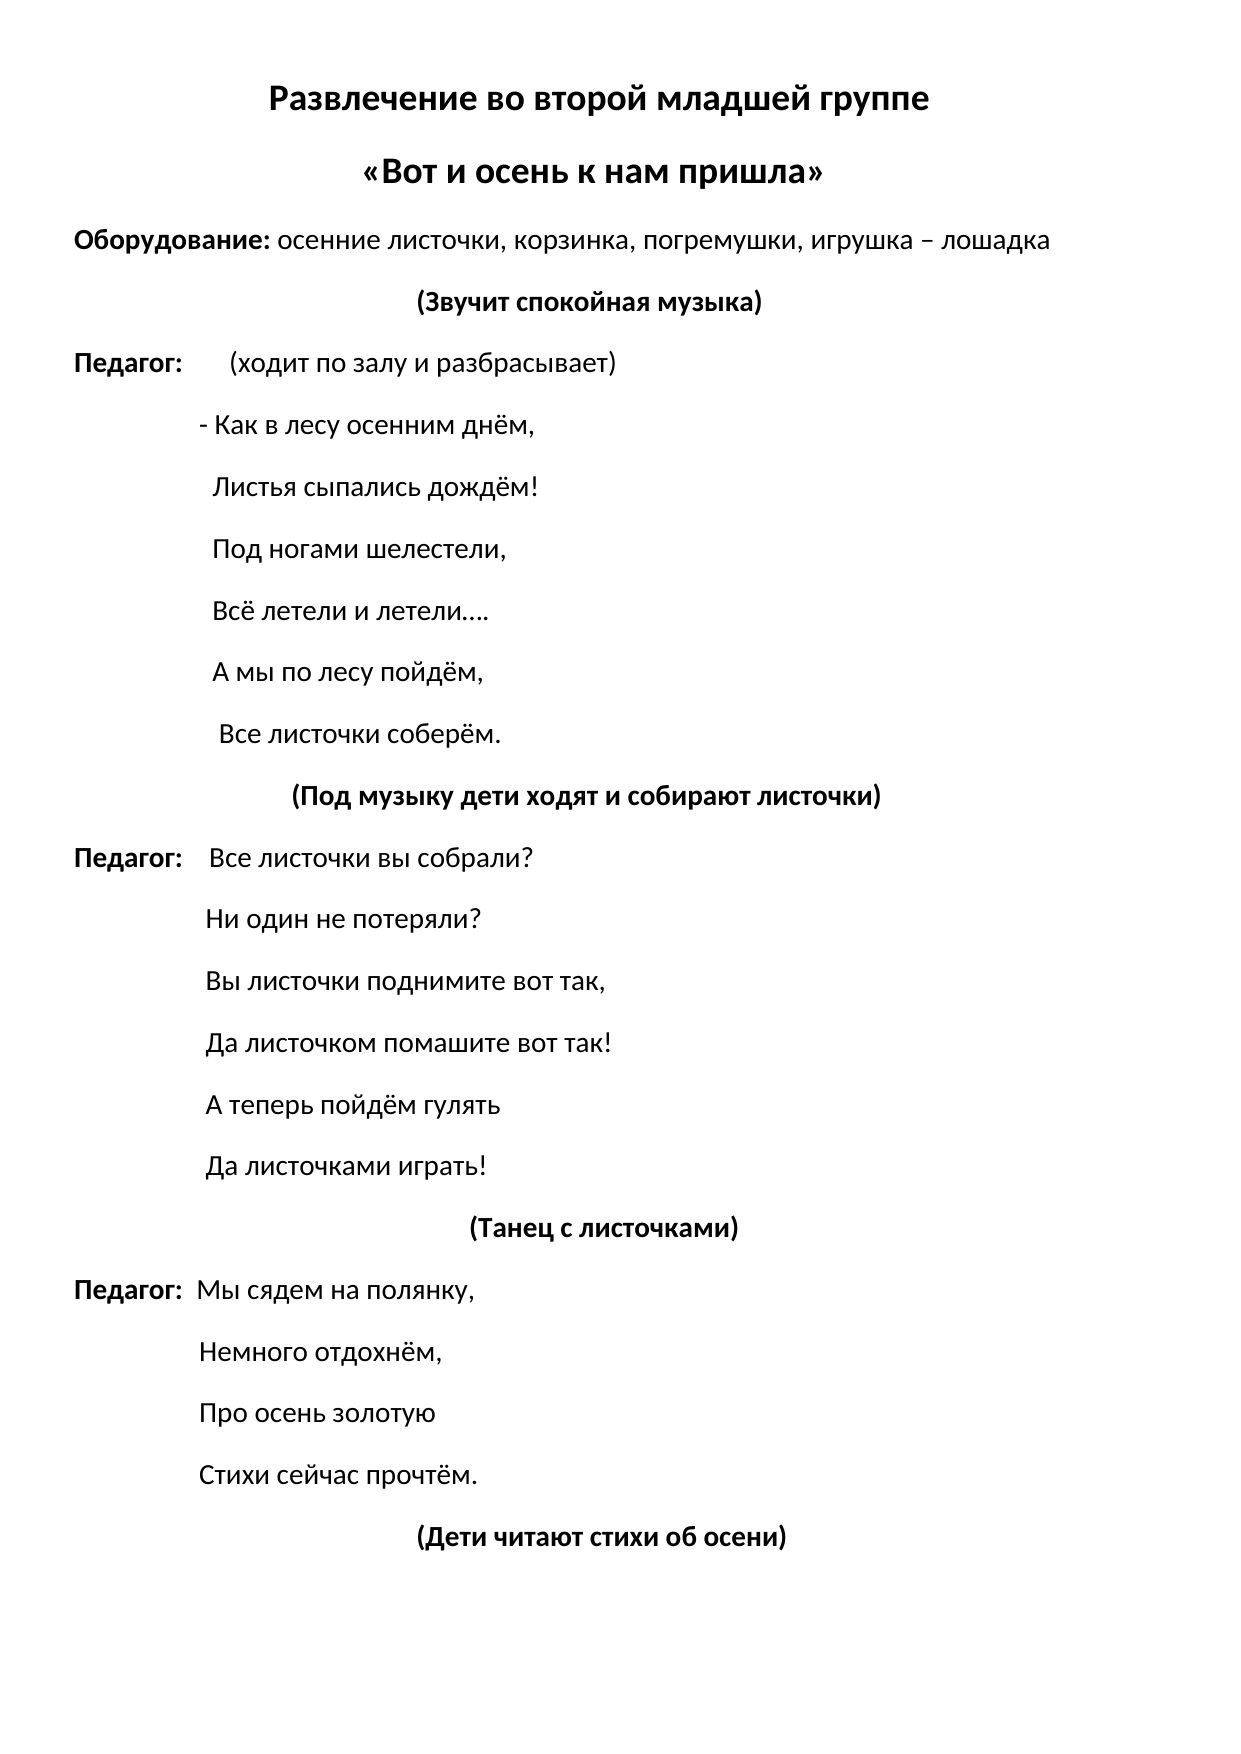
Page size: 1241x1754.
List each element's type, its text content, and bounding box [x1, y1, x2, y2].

text Стихи сейчас прочтём. [74, 1456, 1181, 1492]
text Развлечение во второй младшей группе [74, 74, 1181, 120]
text «Вот и осень к нам пришла» [74, 147, 1181, 193]
text А мы по лесу пойдём, [74, 653, 1181, 689]
text Под ногами шелестели, [74, 530, 1181, 565]
text Немного отдохнём, [74, 1333, 1181, 1368]
text Педагог: Все листочки вы собрали? [74, 839, 1181, 874]
text А теперь пойдём гулять [74, 1086, 1181, 1121]
text Все листочки соберём. [74, 715, 1181, 751]
text - Как в лесу осенним днём, [74, 406, 1181, 442]
text (Танец с листочками) [74, 1209, 1181, 1245]
text Всё летели и летели…. [74, 592, 1181, 627]
text Ни один не потеряли? [74, 900, 1181, 936]
text Педагог: Мы сядем на полянку, [74, 1271, 1181, 1307]
text (Под музыку дети ходят и собирают листочки) [74, 777, 1181, 812]
text Вы листочки поднимите вот так, [74, 962, 1181, 998]
text Про осень золотую [74, 1394, 1181, 1430]
text (Дети читают стихи об осени) [74, 1518, 1181, 1554]
text Да листочком помашите вот так! [74, 1024, 1181, 1059]
text Педагог: (ходит по залу и разбрасывает) [74, 344, 1181, 380]
text Листья сыпались дождём! [74, 468, 1181, 504]
text Оборудование: осенние листочки, корзинка, погремушки, игрушка – лошадка [74, 221, 1181, 257]
text Да листочками играть! [74, 1147, 1181, 1183]
text (Звучит спокойная музыка) [74, 283, 1181, 318]
